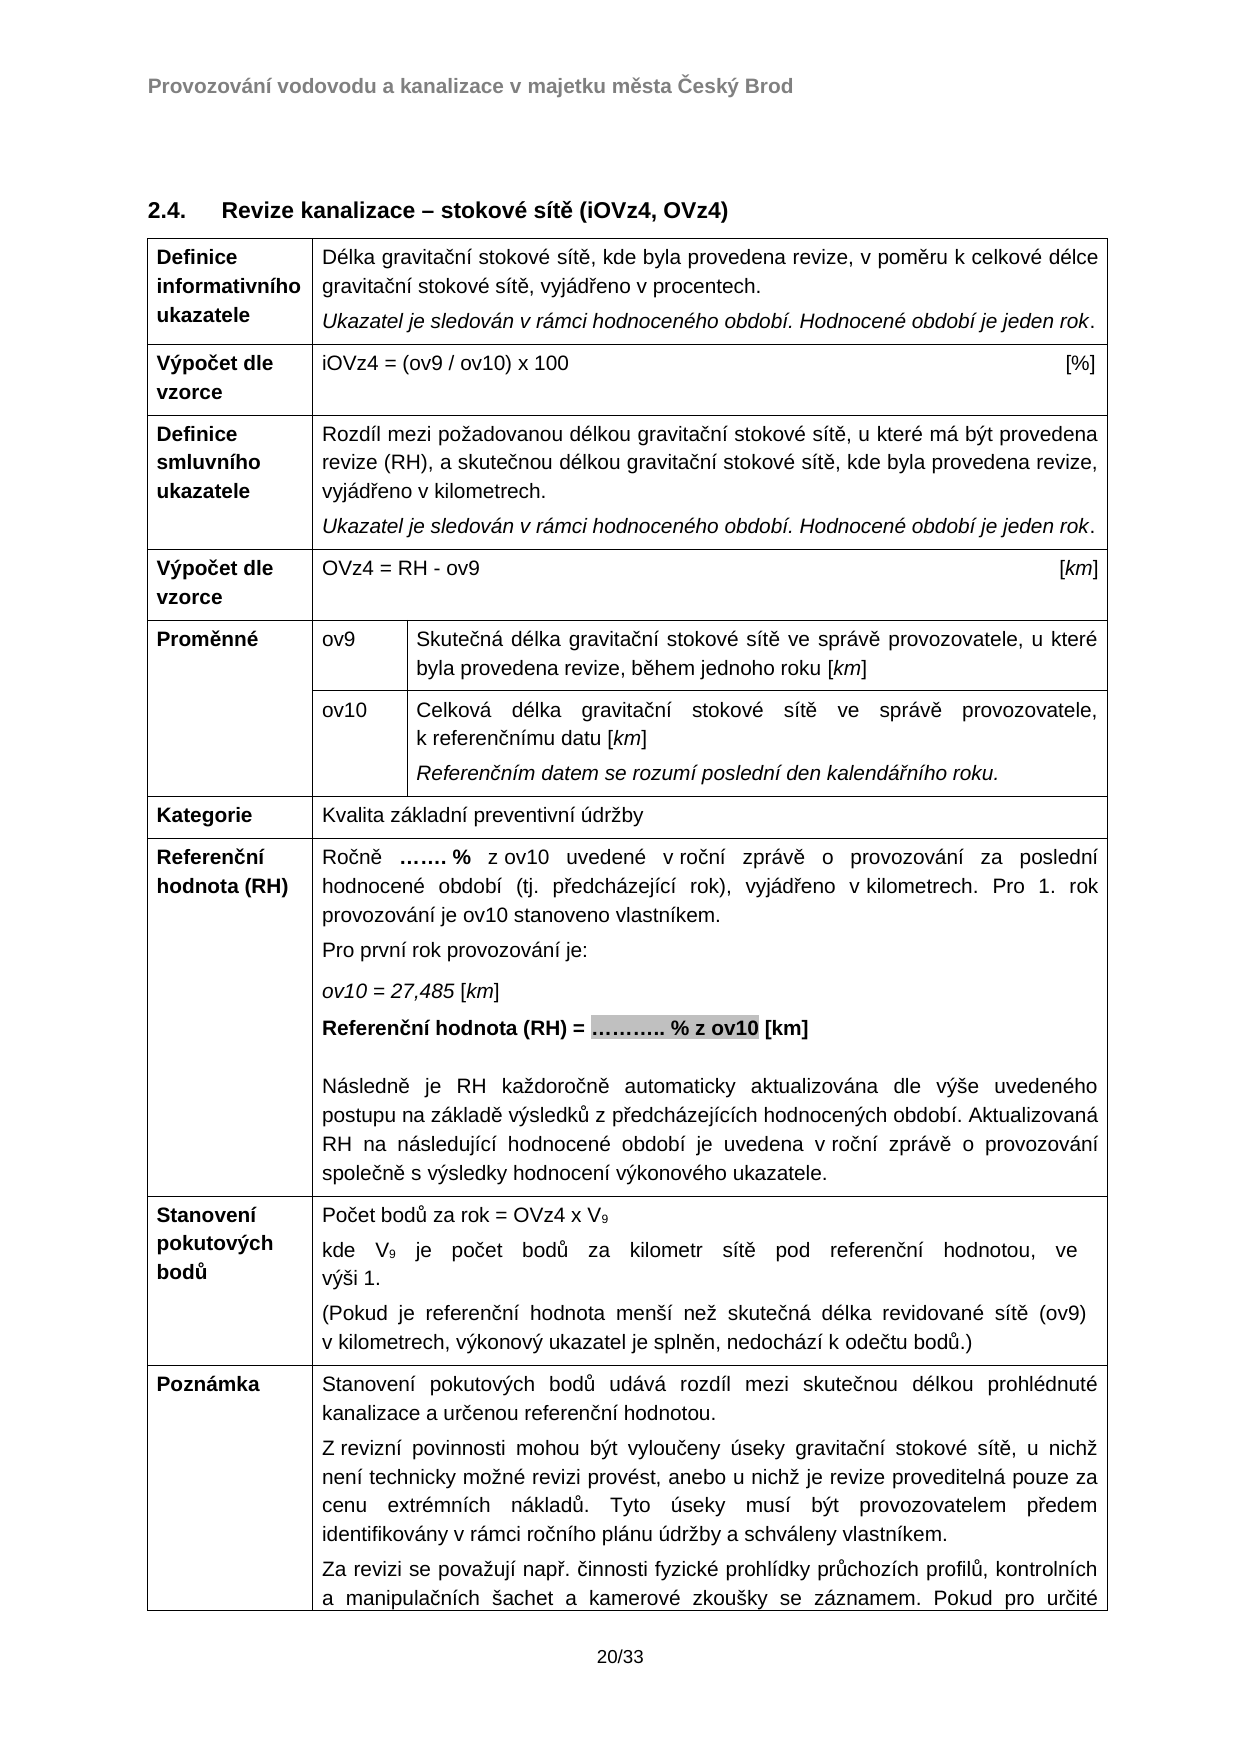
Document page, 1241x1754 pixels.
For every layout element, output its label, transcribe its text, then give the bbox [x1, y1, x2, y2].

table_cell iOVz4 = (ov9 / ov10) x 100 [%] [313, 345, 1107, 414]
table_cell Poznámka [148, 1366, 312, 1610]
table_cell Stanovení pokutových bodů [148, 1197, 312, 1365]
table_cell OVz4 = RH - ov9 [km] [313, 550, 1107, 620]
table_cell Ročně ……. % z ov10 uvedené v roční zprávě o provozování za poslední hodnocené období (tj. předcházející rok), vyjádřeno v kilometrech. Pro 1. rok provozování je ov10 stanoveno vlastníkem. Pro první rok provozování je: ov10 = 27,485 [km] Referenční hodnota (RH) = ……….. % z ov10 [km] Následně je RH každoročně automaticky aktualizována dle výše uvedeného postupu na základě výsledků z předcházejících hodnocených období. Aktualizovaná RH na následující hodnocené období je uvedena v roční zprávě o provozování společně s výsledky hodnocení výkonového ukazatele. [313, 839, 1107, 1196]
table_cell ov9 [313, 621, 407, 690]
table_cell Kvalita základní preventivní údržby [313, 797, 1107, 838]
table_cell Počet bodů za rok = OVz4 x V9 kde V9 je počet bodů za kilometr sítě pod referenční hodnotou, ve výši 1. (Pokud je referenční hodnota menší než skutečná délka revidované sítě (ov9) v kilometrech, výkonový ukazatel je splněn, nedochází k odečtu bodů.) [313, 1197, 1107, 1365]
table_cell Rozdíl mezi požadovanou délkou gravitační stokové sítě, u které má být provedena revize (RH), a skutečnou délkou gravitační stokové sítě, kde byla provedena revize, vyjádřeno v kilometrech. Ukazatel je sledován v rámci hodnoceného období. Hodnocené období je jeden rok. [313, 416, 1107, 549]
table_cell Kategorie [148, 797, 312, 838]
table_cell Celková délka gravitační stokové sítě ve správě provozovatele, k referenčnímu datu [km] Referenčním datem se rozumí poslední den kalendářního roku. [408, 691, 1107, 796]
table_cell Referenční hodnota (RH) [148, 839, 312, 1196]
table_cell Výpočet dle vzorce [148, 550, 312, 620]
table_cell Skutečná délka gravitační stokové sítě ve správě provozovatele, u které byla provedena revize, během jednoho roku [km] [408, 621, 1107, 690]
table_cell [313, 1366, 1107, 1610]
table_cell ov10 [313, 691, 407, 796]
table_cell Výpočet dle vzorce [148, 345, 312, 414]
table_header Definice informativního ukazatele [148, 239, 312, 344]
table_cell Definice smluvního ukazatele [148, 416, 312, 549]
table_header Délka gravitační stokové sítě, kde byla provedena revize, v poměru k celkové délce gravitační stokové sítě, vyjádřeno v procentech. Ukazatel je sledován v rámci hodnoceného období. Hodnocené období je jeden rok. [313, 239, 1107, 344]
subtitle Revize kanalizace – stokové sítě (iOVz4, OVz4) [148, 197, 1093, 223]
table_cell Proměnné [148, 621, 312, 796]
